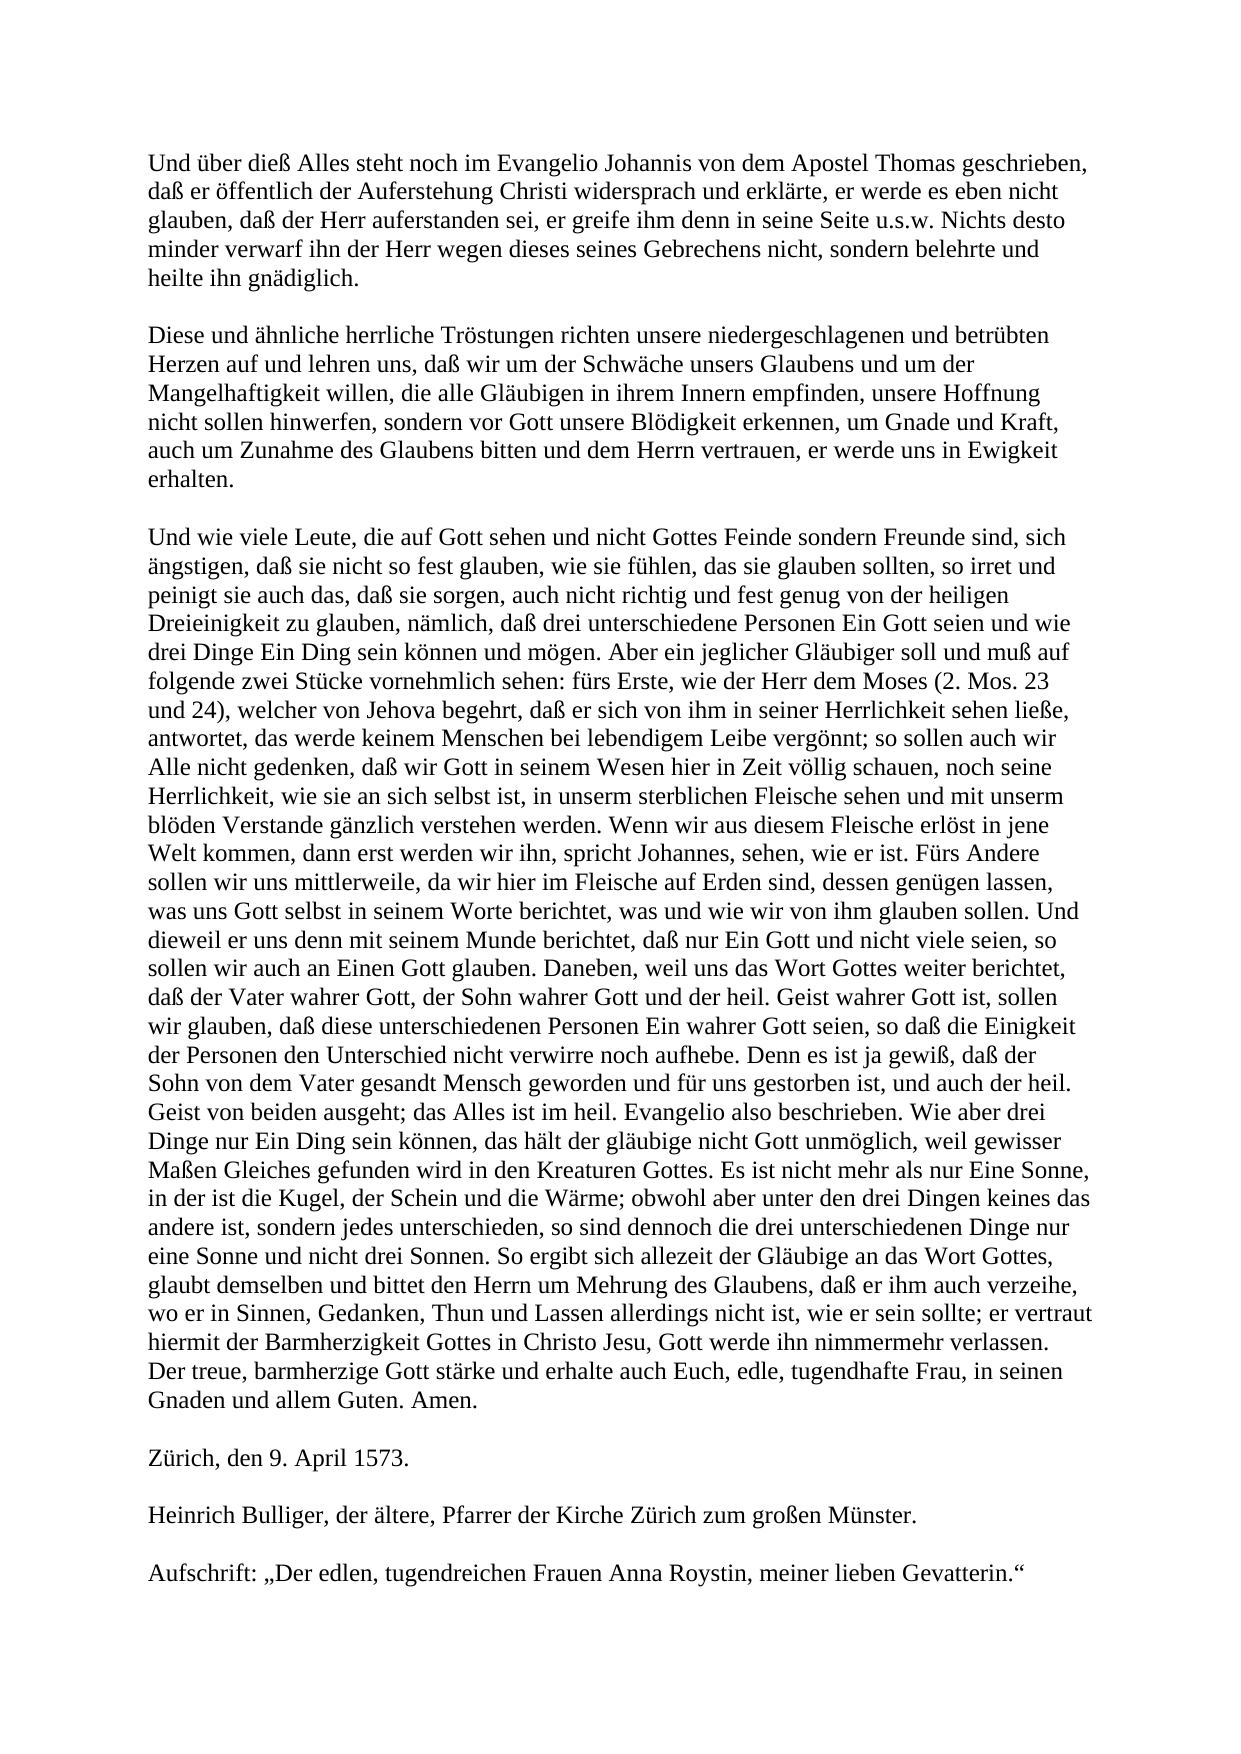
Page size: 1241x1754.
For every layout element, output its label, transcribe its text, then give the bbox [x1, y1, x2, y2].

text Aufschrift: „Der edlen, tugendreichen Frauen Anna Roystin, meiner lieben Gevatterin.“ [148, 1558, 1093, 1587]
text Und wie viele Leute, die auf Gott sehen und nicht Gottes Feinde sondern Freunde sind, sich ängstigen, daß sie nicht so fest glauben, wie sie fühlen, das sie glauben sollten, so irret und peinigt sie auch das, daß sie sorgen, auch nicht richtig und fest genug von der heiligen Dreieinigkeit zu glauben, nämlich, daß drei unterschiedene Personen Ein Gott seien und wie drei Dinge Ein Ding sein können und mögen. Aber ein jeglicher Gläubiger soll und muß auf folgende zwei Stücke vornehmlich sehen: fürs Erste, wie der Herr dem Moses (2. Mos. 23 und 24), welcher von Jehova begehrt, daß er sich von ihm in seiner Herrlichkeit sehen ließe, antwortet, das werde keinem Menschen bei lebendigem Leibe vergönnt; so sollen auch wir Alle nicht gedenken, daß wir Gott in seinem Wesen hier in Zeit völlig schauen, noch seine Herrlichkeit, wie sie an sich selbst ist, in unserm sterblichen Fleische sehen und mit unserm blöden Verstande gänzlich verstehen werden. Wenn wir aus diesem Fleische erlöst in jene Welt kommen, dann erst werden wir ihn, spricht Johannes, sehen, wie er ist. Fürs Andere sollen wir uns mittlerweile, da wir hier im Fleische auf Erden sind, dessen genügen lassen, was uns Gott selbst in seinem Worte berichtet, was und wie wir von ihm glauben sollen. Und dieweil er uns denn mit seinem Munde berichtet, daß nur Ein Gott und nicht viele seien, so sollen wir auch an Einen Gott glauben. Daneben, weil uns das Wort Gottes weiter berichtet, daß der Vater wahrer Gott, der Sohn wahrer Gott und der heil. Geist wahrer Gott ist, sollen wir glauben, daß diese unterschiedenen Personen Ein wahrer Gott seien, so daß die Einigkeit der Personen den Unterschied nicht verwirre noch aufhebe. Denn es ist ja gewiß, daß der Sohn von dem Vater gesandt Mensch geworden und für uns gestorben ist, und auch der heil. Geist von beiden ausgeht; das Alles ist im heil. Evangelio also beschrieben. Wie aber drei Dinge nur Ein Ding sein können, das hält der gläubige nicht Gott unmöglich, weil gewisser Maßen Gleiches gefunden wird in den Kreaturen Gottes. Es ist nicht mehr als nur Eine Sonne, in der ist die Kugel, der Schein und die Wärme; obwohl aber unter den drei Dingen keines das andere ist, sondern jedes unterschieden, so sind dennoch die drei unterschiedenen Dinge nur eine Sonne und nicht drei Sonnen. So ergibt sich allezeit der Gläubige an das Wort Gottes, glaubt demselben und bittet den Herrn um Mehrung des Glaubens, daß er ihm auch verzeihe, wo er in Sinnen, Gedanken, Thun und Lassen allerdings nicht ist, wie er sein sollte; er vertraut hiermit der Barmherzigkeit Gottes in Christo Jesu, Gott werde ihn nimmermehr verlassen. Der treue, barmherzige Gott stärke und erhalte auch Euch, edle, tugendhafte Frau, in seinen Gnaden und allem Guten. Amen. [148, 522, 1093, 1413]
text Zürich, den 9. April 1573. [148, 1443, 1093, 1471]
text Diese und ähnliche herrliche Tröstungen richten unsere niedergeschlagenen und betrübten Herzen auf und lehren uns, daß wir um der Schwäche unsers Glaubens und um der Mangelhaftigkeit willen, die alle Gläubigen in ihrem Innern empfinden, unsere Hoffnung nicht sollen hinwerfen, sondern vor Gott unsere Blödigkeit erkennen, um Gnade und Kraft, auch um Zunahme des Glaubens bitten und dem Herrn vertrauen, er werde uns in Ewigkeit erhalten. [148, 321, 1093, 493]
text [148, 148, 1093, 291]
text Heinrich Bulliger, der ältere, Pfarrer der Kirche Zürich zum großen Münster. [148, 1501, 1093, 1529]
